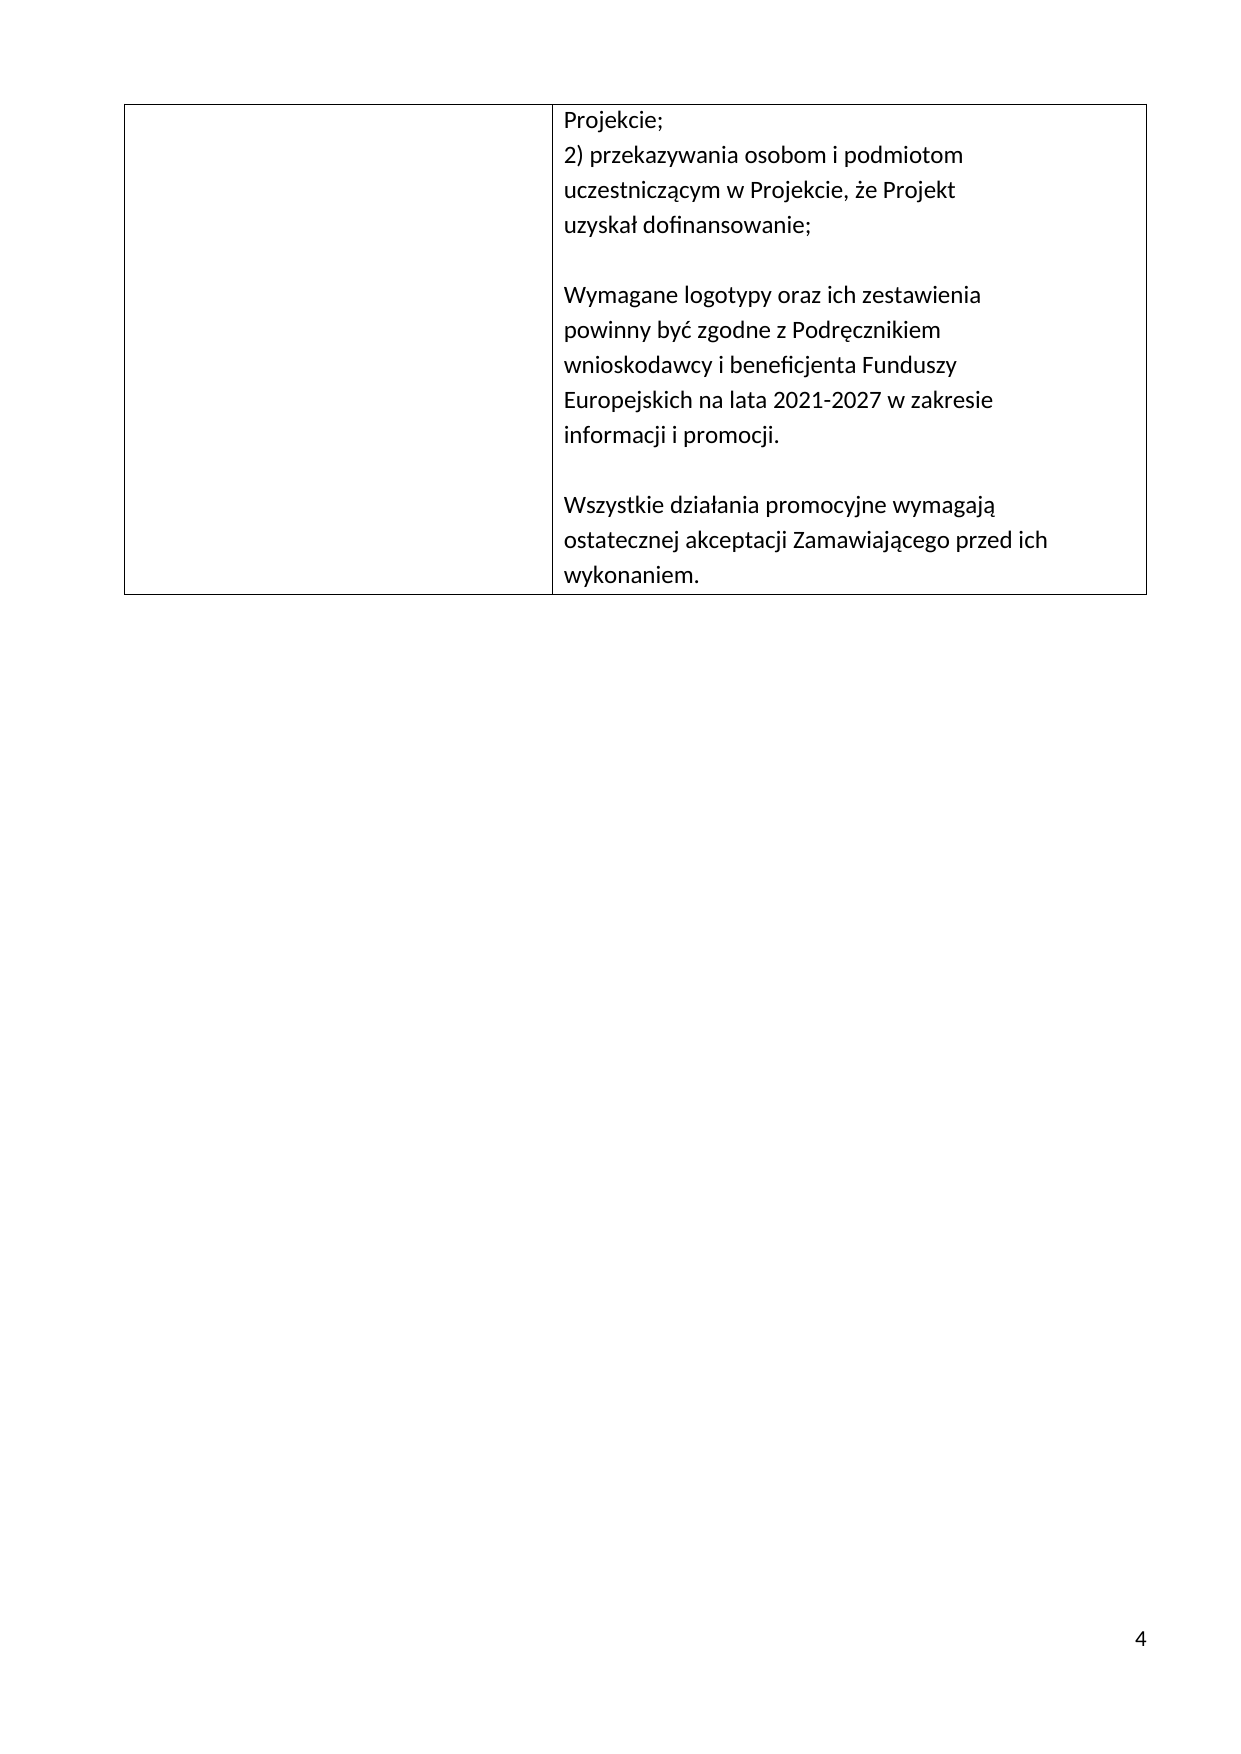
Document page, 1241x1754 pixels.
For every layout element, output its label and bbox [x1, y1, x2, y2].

table_cell [553, 105, 1146, 594]
table_cell [125, 105, 552, 594]
